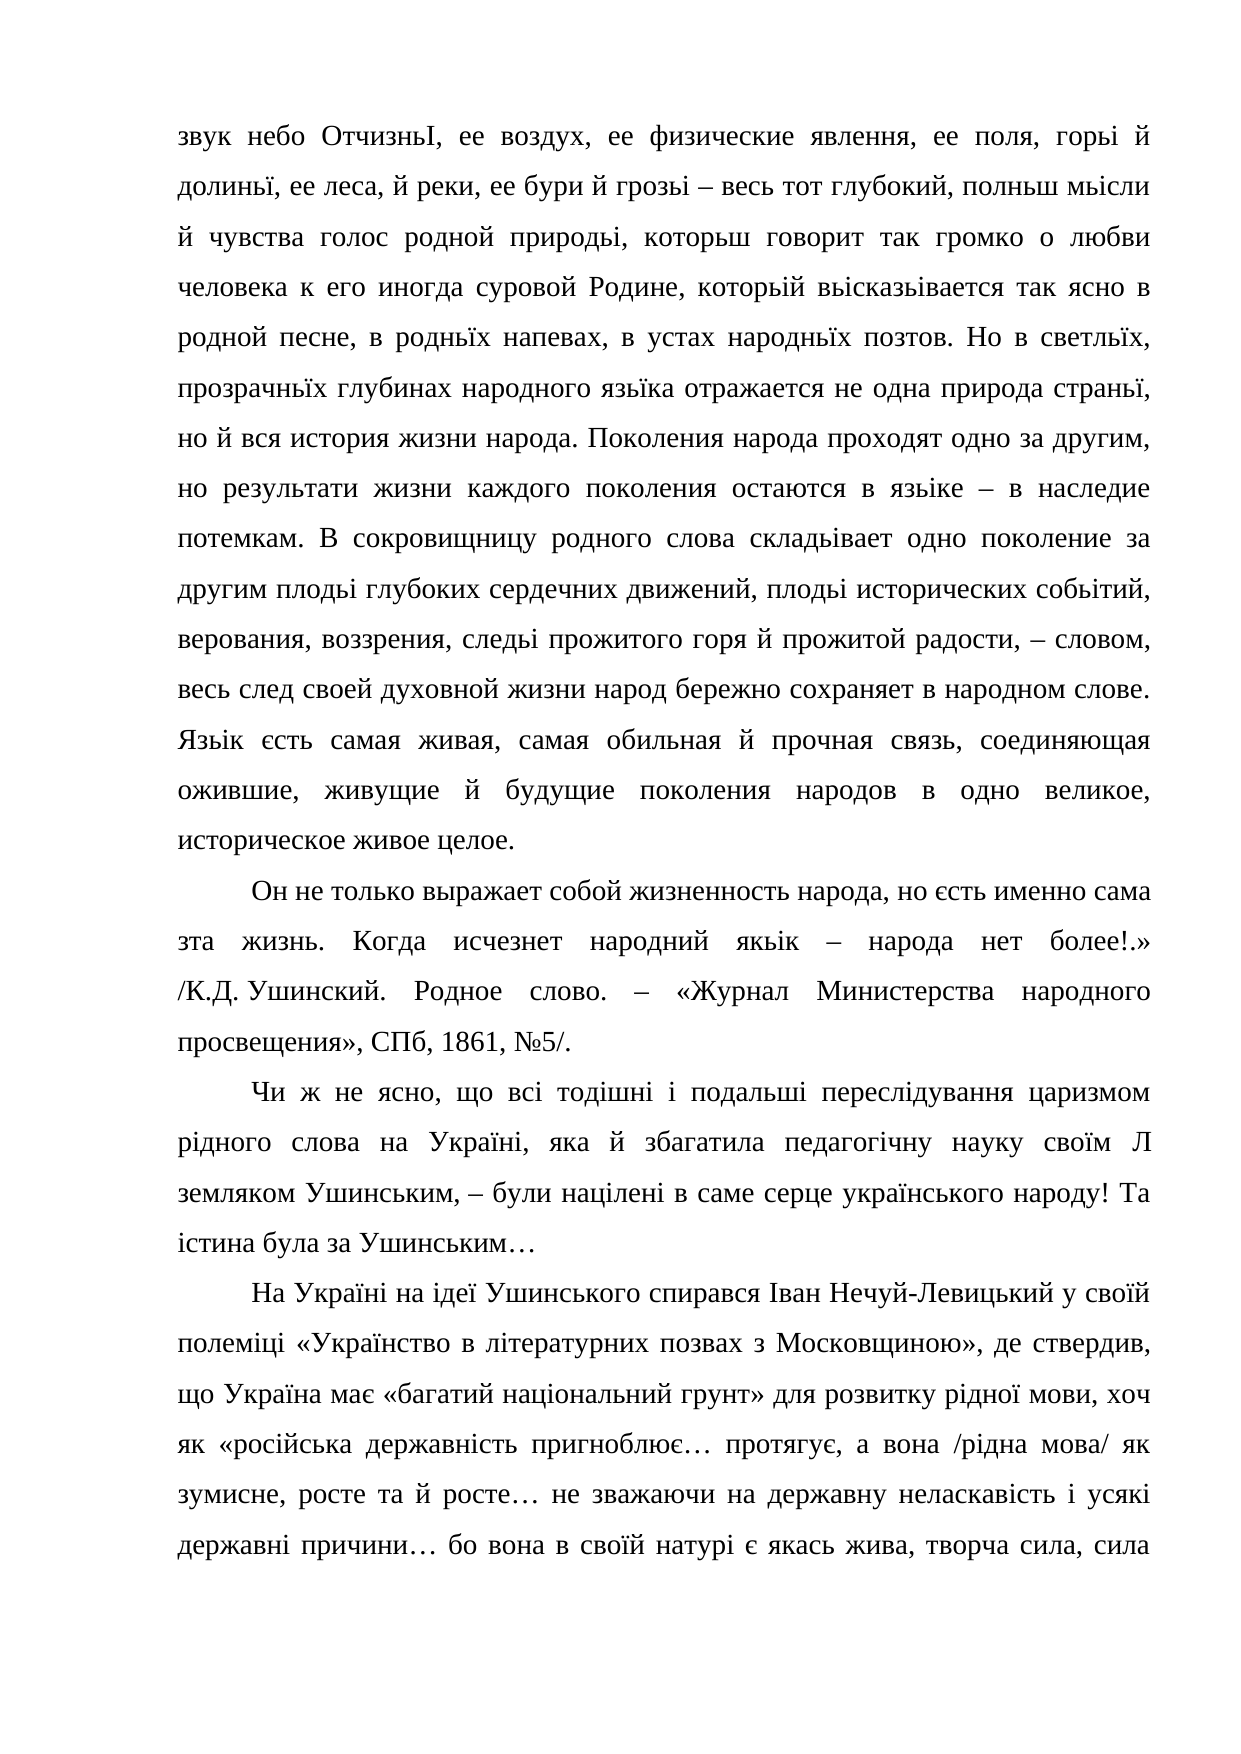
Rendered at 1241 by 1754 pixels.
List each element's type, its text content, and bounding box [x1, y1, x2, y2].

text Он не только выражает собой жизненность народа, но єсть именно сама зта жизнь. Когда исчезнет народний якьік – народа нет более!.» /К.Д. Ушинский. Родное слово. – «Журнал Министерства народного просвещения», СПб, 1861, №5/. [177, 873, 1152, 1057]
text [177, 118, 1152, 856]
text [177, 1275, 1152, 1560]
text Чи ж не ясно, що всі тодішні і подальші переслідування царизмом рідного слова на Україні, яка й збагатила педагогічну науку своїм Л земляком Ушинським, – були націлені в саме серце українського народу! Та істина була за Ушинським… [177, 1074, 1152, 1258]
